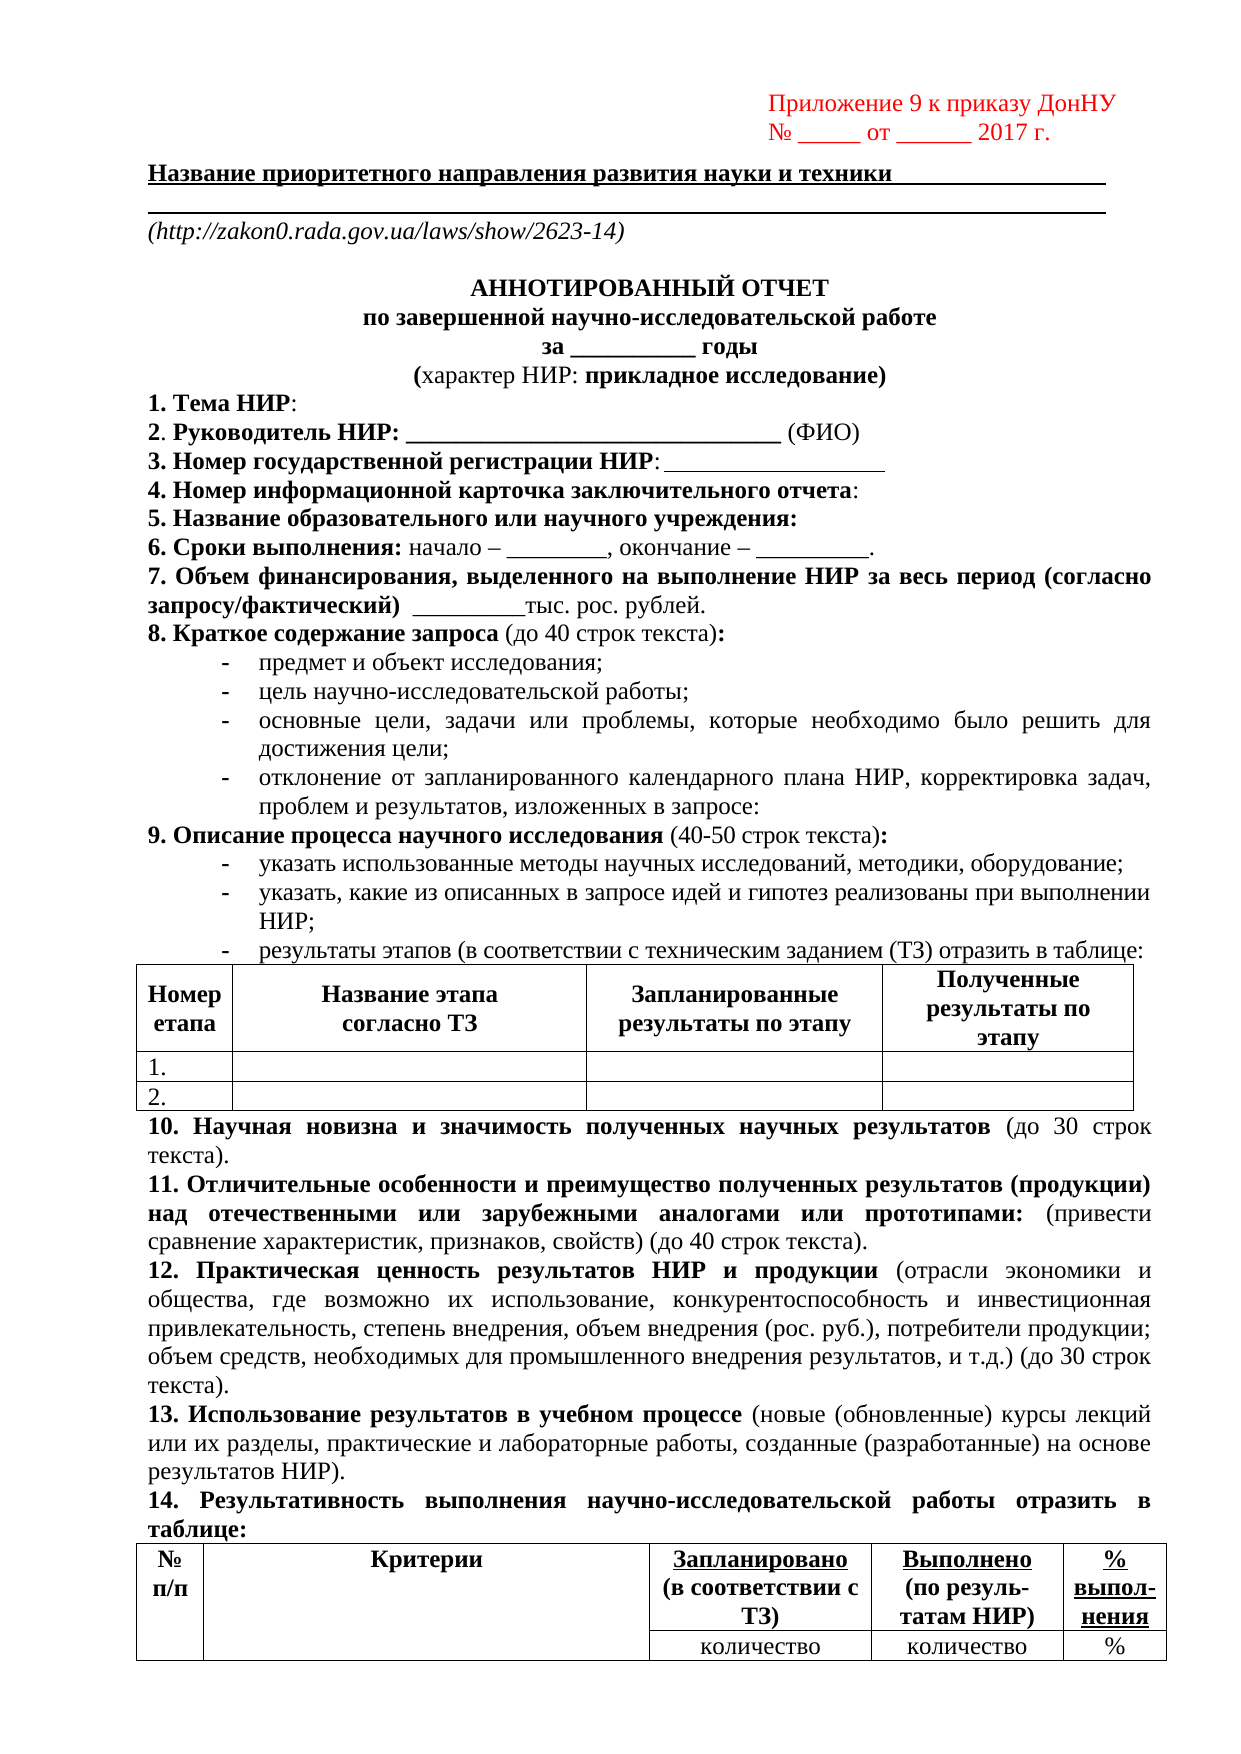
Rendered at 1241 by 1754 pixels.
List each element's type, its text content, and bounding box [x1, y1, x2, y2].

list указать использованные методы научных исследований, методики, оборудование; [221, 848, 1152, 877]
table_cell [587, 1052, 882, 1081]
table_header Выполнено (по резуль-татам НИР) [872, 1544, 1063, 1630]
text по завершенной научно-исследовательской работе [148, 302, 1152, 331]
table_cell [587, 1082, 882, 1110]
list цель научно-исследовательской работы; [221, 676, 1152, 705]
table_cell [233, 1052, 586, 1081]
text 7. Объем финансирования, выделенного на выполнение НИР за весь период (согласно запросу/фактический) _________тыс. рос. рублей. [148, 561, 1152, 618]
text 1. Тема НИР: [148, 388, 1152, 417]
text (http://zakon0.rada.gov.ua/laws/show/2623-14) [148, 216, 1152, 245]
text Приложение 9 к приказу ДонНУ [768, 88, 1152, 117]
table_header Запланированные результаты по этапу [587, 965, 882, 1051]
table_cell % [1064, 1631, 1166, 1660]
table_cell [233, 1082, 586, 1110]
table_cell [883, 1082, 1133, 1110]
text за __________ годы [148, 331, 1152, 360]
list указать, какие из описанных в запросе идей и гипотез реализованы при выполнении НИР; [221, 877, 1152, 935]
text 8. Краткое содержание запроса (до 40 строк текста): [148, 618, 1152, 647]
list основные цели, задачи или проблемы, которые необходимо было решить для достижения цели; [221, 705, 1152, 762]
text 6. Сроки выполнения: начало – ________, окончание – _________. [148, 532, 1152, 561]
table_header % выпол-нения [1064, 1544, 1166, 1630]
text 2. Руководитель НИР: ______________________________ (ФИО) [148, 417, 1152, 446]
text (характер НИР: прикладное исследование) [148, 360, 1152, 388]
text 14. Результативность выполнения научно-исследовательской работы отразить в таблице: [148, 1485, 1152, 1543]
table_header Критерии [204, 1544, 649, 1660]
table_header Номер етапа [137, 965, 232, 1051]
text 10. Научная новизна и значимость полученных научных результатов (до 30 строк текста). [148, 1111, 1152, 1169]
text 11. Отличительные особенности и преимущество полученных результатов (продукции) над отечественными или зарубежными аналогами или прототипами: (привести сравнение характеристик, признаков, свойств) (до 40 строк текста). [148, 1169, 1152, 1255]
table_cell количество [650, 1631, 871, 1660]
table_cell 1. [137, 1052, 232, 1081]
list результаты этапов (в соответствии с техническим заданием (ТЗ) отразить в таблице: [221, 935, 1152, 963]
table_cell [883, 1052, 1133, 1081]
table_header № п/п [137, 1544, 203, 1660]
list отклонение от запланированного календарного плана НИР, корректировка задач, проблем и результатов, изложенных в запросе: [221, 762, 1152, 820]
table_header Запланировано (в соответствии с ТЗ) [650, 1544, 871, 1630]
table_header Название этапа согласно ТЗ [233, 965, 586, 1051]
text АННОТИРОВАННЫЙ ОТЧЕТ [148, 273, 1152, 302]
text 3. Номер государственной регистрации НИР: [148, 446, 1152, 475]
text № _____ от ______ 2017 г. [768, 117, 1152, 146]
text 5. Название образовательного или научного учреждения: [148, 503, 1152, 532]
table_header Полученные результаты по этапу [883, 965, 1133, 1051]
table_cell количество [872, 1631, 1063, 1660]
text 9. Описание процесса научного исследования (40-50 строк текста): [148, 820, 1152, 848]
text 13. Использование результатов в учебном процессе (новые (обновленные) курсы лекций или их разделы, практические и лабораторные работы, созданные (разработанные) на основе результатов НИР). [148, 1399, 1152, 1485]
text Название приоритетного направления развития науки и техники [148, 158, 1152, 216]
list предмет и объект исследования; [221, 647, 1152, 676]
table_cell 2. [137, 1082, 232, 1110]
text 4. Номер информационной карточка заключительного отчета: [148, 475, 1152, 503]
text 12. Практическая ценность результатов НИР и продукции (отрасли экономики и общества, где возможно их использование, конкурентоспособность и инвестиционная привлекательность, степень внедрения, объем внедрения (рос. руб.), потребители продукции; объем средств, необходимых для промышленного внедрения результатов, и т.д.) (до 30 строк текста). [148, 1255, 1152, 1399]
